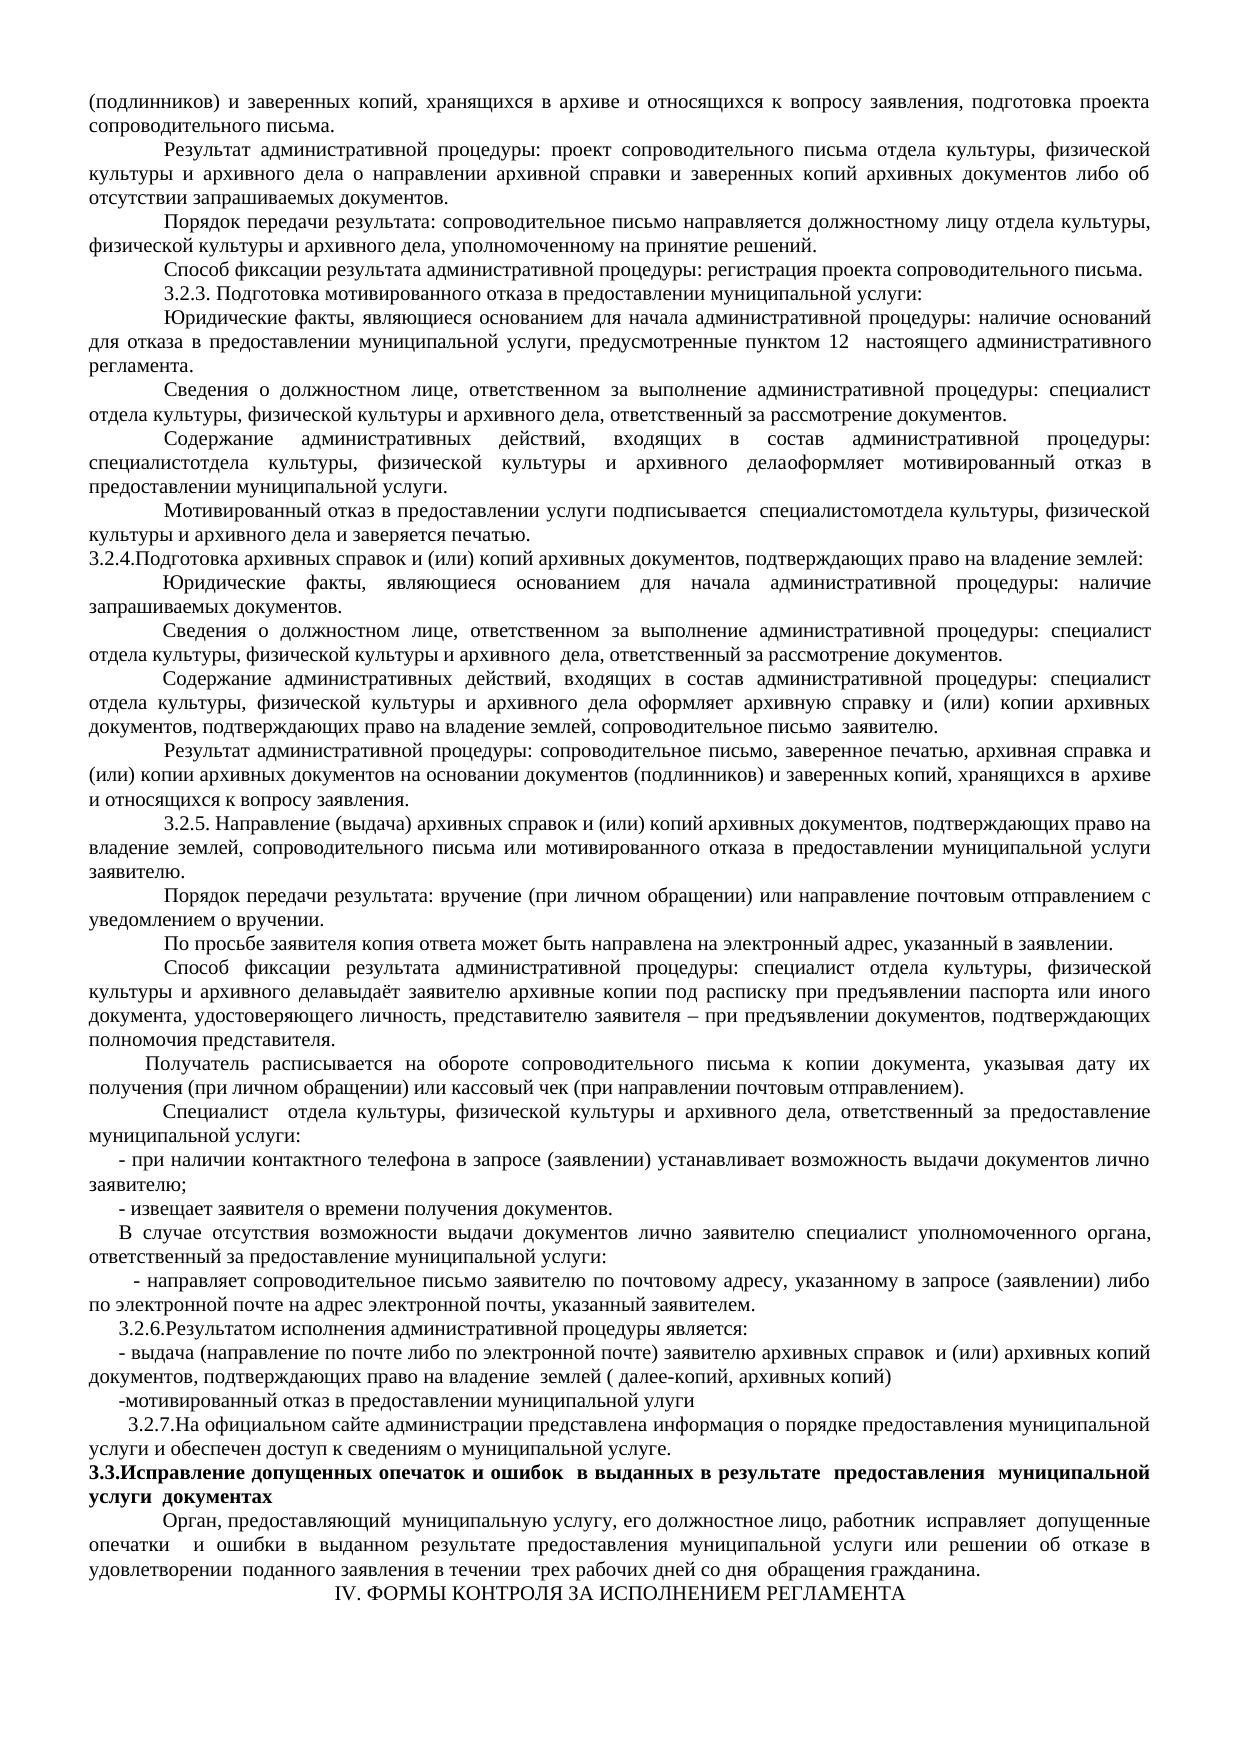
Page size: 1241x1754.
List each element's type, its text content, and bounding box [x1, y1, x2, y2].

text В случае отсутствия возможности выдачи документов лично заявителю специалист уполномоченного органа, ответственный за предоставление муниципальной услуги: [89, 1219, 1152, 1268]
text - при наличии контактного телефона в запросе (заявлении) устанавливает возможность выдачи документов лично заявителю; [89, 1147, 1152, 1196]
text 3.3.Исправление допущенных опечаток и ошибок в выданных в результате предоставления муниципальной услуги документах [89, 1460, 1152, 1508]
text По просьбе заявителя копия ответа может быть направлена на электронный адрес, указанный в заявлении. [89, 931, 1152, 955]
text - направляет сопроводительное письмо заявителю по почтовому адресу, указанному в запросе (заявлении) либо по электронной почте на адрес электронной почты, указанный заявителем. [89, 1268, 1152, 1316]
text Способ фиксации результата административной процедуры: специалист отдела культуры, физической культуры и архивного делавыдаёт заявителю архивные копии под расписку при предъявлении паспорта или иного документа, удостоверяющего личность, представителю заявителя – при предъявлении документов, подтверждающих полномочия представителя. [89, 955, 1152, 1051]
text Юридические факты, являющиеся основанием для начала административной процедуры: наличие оснований для отказа в предоставлении муниципальной услуги, предусмотренные пунктом 12 настоящего административного регламента. [89, 305, 1152, 377]
text 3.2.6.Результатом исполнения административной процедуры является: [89, 1316, 1152, 1340]
text Получатель расписывается на обороте сопроводительного письма к копии документа, указывая дату их получения (при личном обращении) или кассовый чек (при направлении почтовым отправлением). [89, 1051, 1152, 1099]
text Содержание административных действий, входящих в состав административной процедуры: специалист отдела культуры, физической культуры и архивного дела оформляет архивную справку и (или) копии архивных документов, подтверждающих право на владение землей, сопроводительное письмо заявителю. [89, 666, 1152, 738]
text -мотивированный отказ в предоставлении муниципальной улуги [89, 1388, 1152, 1412]
text - выдача (направление по почте либо по электронной почте) заявителю архивных справок и (или) архивных копий документов, подтверждающих право на владение землей ( далее-копий, архивных копий) [89, 1340, 1152, 1388]
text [89, 89, 1152, 137]
text 3.2.7.На официальном сайте администрации представлена информация о порядке предоставления муниципальной услуги и обеспечен доступ к сведениям о муниципальной услуге. [89, 1412, 1152, 1460]
text 3.2.5. Направление (выдача) архивных справок и (или) копий архивных документов, подтверждающих право на владение землей, сопроводительного письма или мотивированного отказа в предоставлении муниципальной услуги заявителю. [89, 811, 1152, 883]
text 3.2.4.Подготовка архивных справок и (или) копий архивных документов, подтверждающих право на владение землей: [89, 546, 1152, 570]
text Орган, предоставляющий муниципальную услугу, его должностное лицо, работник исправляет допущенные опечатки и ошибки в выданном результате предоставления муниципальной услуги или решении об отказе в удовлетворении поданного заявления в течении трех рабочих дней со дня обращения гражданина. [89, 1508, 1152, 1581]
text 3.2.3. Подготовка мотивированного отказа в предоставлении муниципальной услуги: [89, 281, 1152, 305]
text - извещает заявителя о времени получения документов. [89, 1196, 1152, 1219]
text Мотивированный отказ в предоставлении услуги подписывается специалистомотдела культуры, физической культуры и архивного дела и заверяется печатью. [89, 498, 1152, 546]
text Результат административной процедуры: сопроводительное письмо, заверенное печатью, архивная справка и (или) копии архивных документов на основании документов (подлинников) и заверенных копий, хранящихся в архиве и относящихся к вопросу заявления. [89, 738, 1152, 811]
text Порядок передачи результата: сопроводительное письмо направляется должностному лицу отдела культуры, физической культуры и архивного дела, уполномоченному на принятие решений. [89, 209, 1152, 257]
text Специалист отдела культуры, физической культуры и архивного дела, ответственный за предоставление муниципальной услуги: [89, 1099, 1152, 1147]
text Содержание административных действий, входящих в состав административной процедуры: специалистотдела культуры, физической культуры и архивного делаоформляет мотивированный отказ в предоставлении муниципальной услуги. [89, 426, 1152, 498]
text Способ фиксации результата административной процедуры: регистрация проекта сопроводительного письма. [89, 257, 1152, 281]
text Порядок передачи результата: вручение (при личном обращении) или направление почтовым отправлением с уведомлением о вручении. [89, 883, 1152, 931]
text IV. ФОРМЫ КОНТРОЛЯ ЗА ИСПОЛНЕНИЕМ РЕГЛАМЕНТА [89, 1581, 1152, 1604]
text Юридические факты, являющиеся основанием для начала административной процедуры: наличие запрашиваемых документов. [89, 570, 1152, 618]
text Результат административной процедуры: проект сопроводительного письма отдела культуры, физической культуры и архивного дела о направлении архивной справки и заверенных копий архивных документов либо об отсутствии запрашиваемых документов. [89, 137, 1152, 209]
